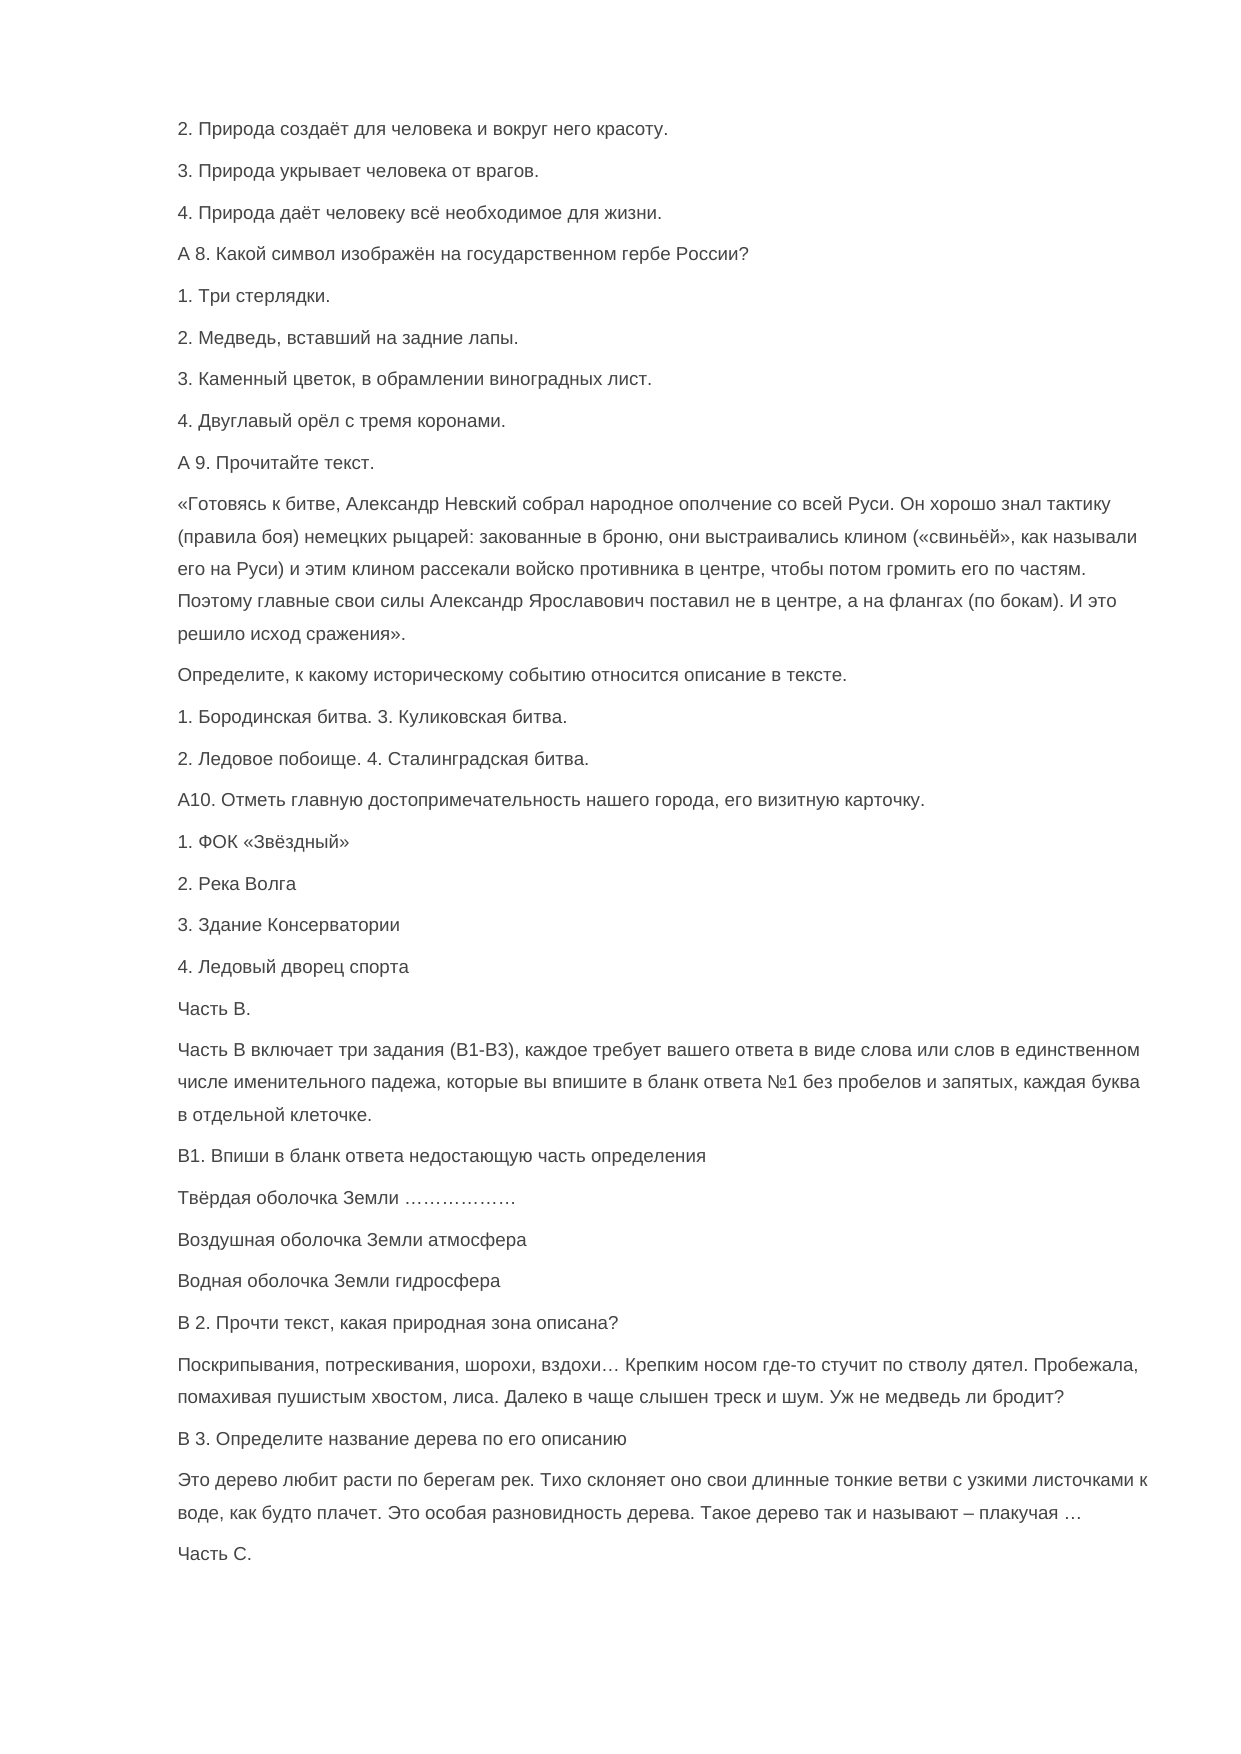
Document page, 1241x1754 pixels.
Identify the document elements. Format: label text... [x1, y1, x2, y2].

text 1. ФОК «Звёздный» [177, 831, 1152, 852]
text Часть В. [177, 997, 1152, 1019]
text 1. Бородинская битва. 3. Куликовская битва. [177, 706, 1152, 727]
text В 3. Определите название дерева по его описанию [177, 1427, 1152, 1449]
text Водная оболочка Земли гидросфера [177, 1270, 1152, 1292]
text Часть С. [177, 1543, 1152, 1565]
text Воздушная оболочка Земли атмосфера [177, 1228, 1152, 1250]
text Поскрипывания, потрескивания, шорохи, вздохи… Крепким носом где-то стучит по стволу дятел. Пробежала, помахивая пушистым хвостом, лиса. Далеко в чаще слышен треск и шум. Уж не медведь ли бродит? [177, 1353, 1152, 1407]
text Это дерево любит расти по берегам рек. Тихо склоняет оно свои длинные тонкие ветви с узкими листочками к воде, как будто плачет. Это особая разновидность дерева. Такое дерево так и называют – плакучая … [177, 1469, 1152, 1523]
text 1. Три стерлядки. [177, 285, 1152, 306]
text Часть В включает три задания (В1-В3), каждое требует вашего ответа в виде слова или слов в единственном числе именительного падежа, которые вы впишите в бланк ответа №1 без пробелов и запятых, каждая буква в отдельной клеточке. [177, 1039, 1152, 1125]
text 4. Ледовый дворец спорта [177, 956, 1152, 977]
text А 9. Прочитайте текст. [177, 451, 1152, 473]
text Твёрдая оболочка Земли ……………… [177, 1187, 1152, 1208]
text 3. Здание Консерватории [177, 914, 1152, 936]
text 4. Природа даёт человеку всё необходимое для жизни. [177, 201, 1152, 223]
text 2. Медведь, вставший на задние лапы. [177, 326, 1152, 348]
text 2. Природа создаёт для человека и вокруг него красоту. [177, 118, 1152, 140]
text 2. Ледовое побоище. 4. Сталинградская битва. [177, 747, 1152, 769]
text Определите, к какому историческому событию относится описание в тексте. [177, 664, 1152, 686]
text «Готовясь к битве, Александр Невский собрал народное ополчение со всей Руси. Он хорошо знал тактику (правила боя) немецких рыцарей: закованные в броню, они выстраивались клином («свиньёй», как называли его на Руси) и этим клином рассекали войско противника в центре, чтобы потом громить его по частям. Поэтому главные свои силы Александр Ярославович поставил не в центре, а на флангах (по бокам). И это решило исход сражения». [177, 493, 1152, 644]
text 3. Каменный цветок, в обрамлении виноградных лист. [177, 368, 1152, 390]
text 2. Река Волга [177, 872, 1152, 894]
text В 2. Прочти текст, какая природная зона описана? [177, 1312, 1152, 1333]
text А10. Отметь главную достопримечательность нашего города, его визитную карточку. [177, 789, 1152, 811]
text В1. Впиши в бланк ответа недостающую часть определения [177, 1145, 1152, 1167]
text 3. Природа укрывает человека от врагов. [177, 160, 1152, 181]
text 4. Двуглавый орёл с тремя коронами. [177, 410, 1152, 431]
text А 8. Какой символ изображён на государственном гербе России? [177, 243, 1152, 265]
